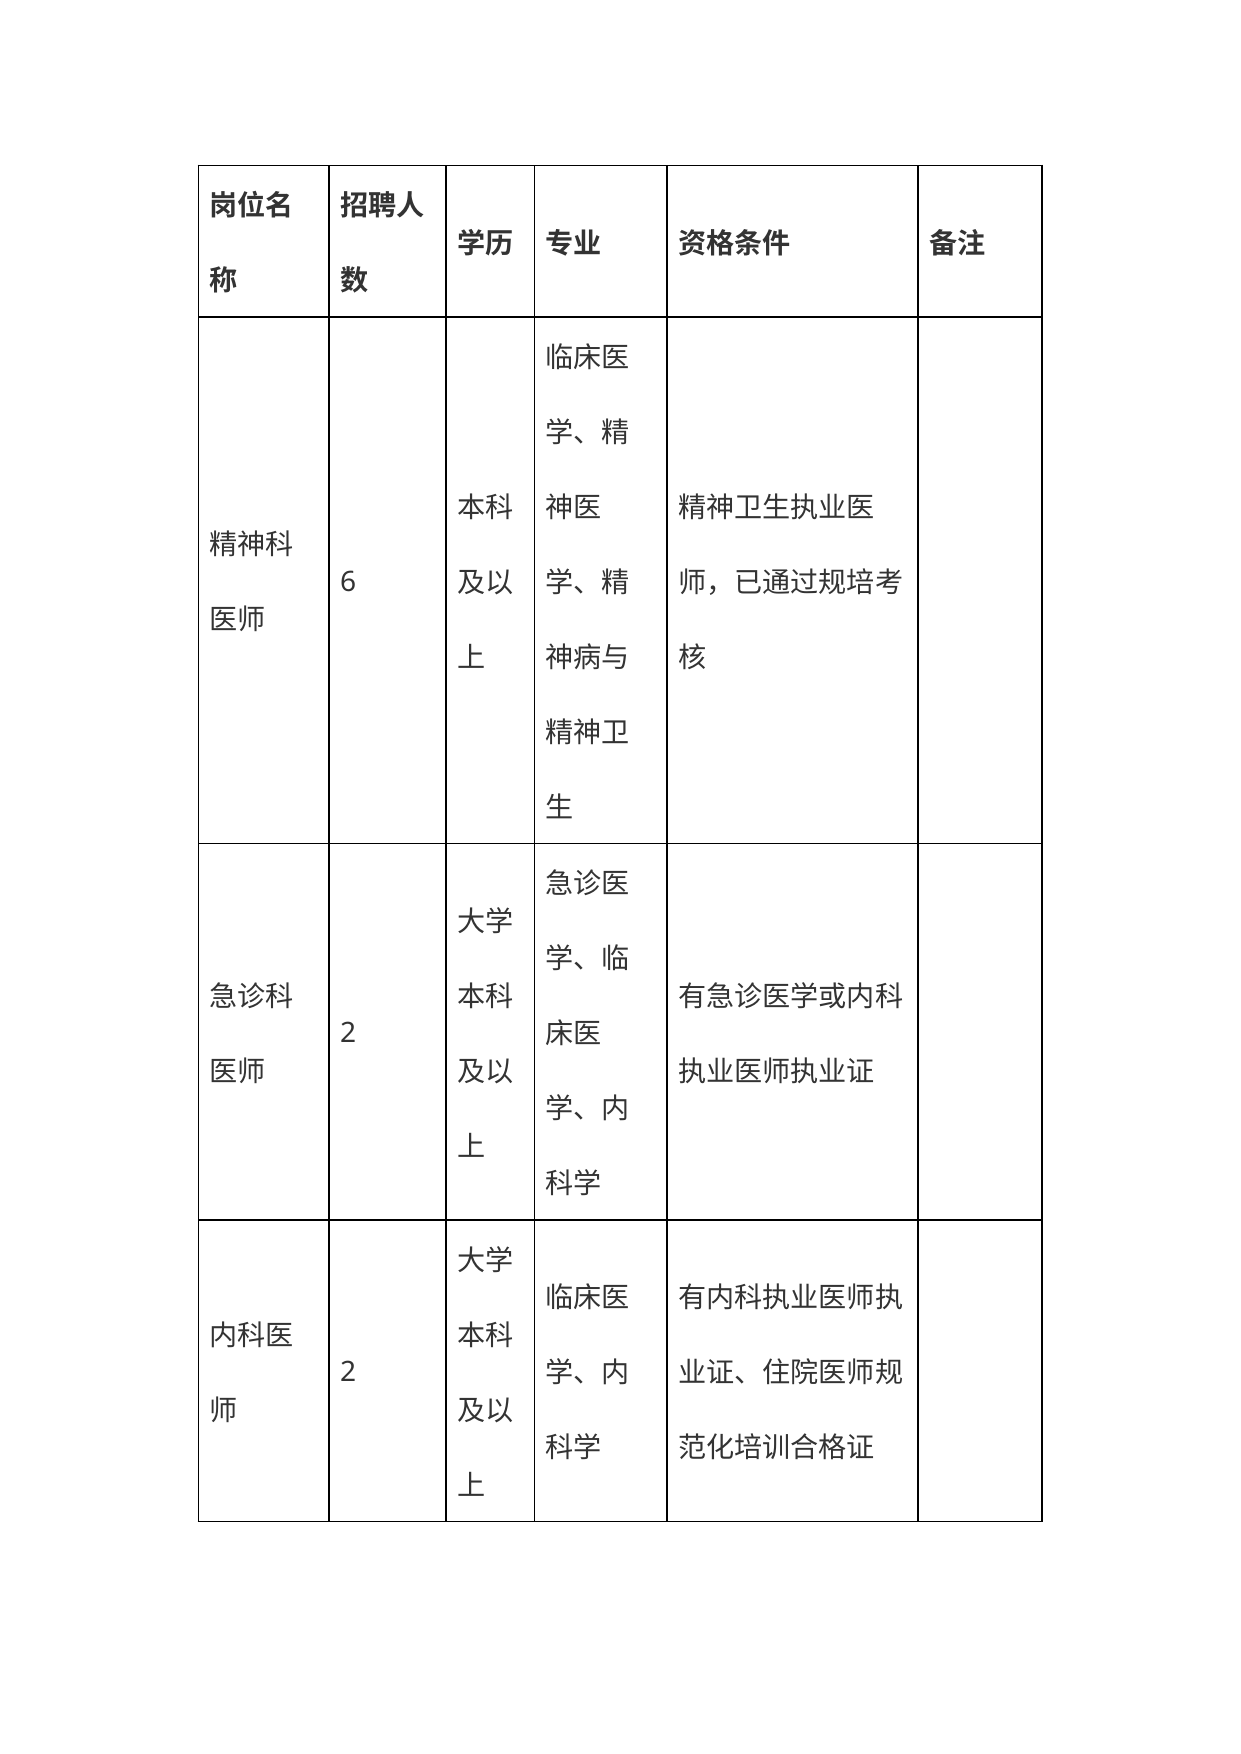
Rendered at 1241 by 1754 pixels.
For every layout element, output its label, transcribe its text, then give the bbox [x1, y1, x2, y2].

table_cell 大学本科及以上 [447, 844, 534, 1219]
table_cell 急诊医学、临床医学、内科学 [535, 844, 666, 1219]
table_header 招聘人数 [330, 166, 445, 316]
table_header 专业 [535, 166, 666, 316]
table_cell 2 [330, 844, 445, 1219]
table_header 学历 [447, 166, 534, 316]
table_cell [919, 844, 1041, 1219]
table_cell 本科及以上 [447, 318, 534, 843]
table_header 资格条件 [668, 166, 917, 316]
table_cell [919, 318, 1041, 843]
table_cell 2 [330, 1221, 445, 1521]
table_cell 临床医学、内科学 [535, 1221, 666, 1521]
table_cell 精神卫生执业医师，已通过规培考核 [668, 318, 917, 843]
table_cell 急诊科医师 [199, 844, 328, 1219]
table_header 备注 [919, 166, 1041, 316]
table_cell 有内科执业医师执业证、住院医师规范化培训合格证 [668, 1221, 917, 1521]
table_cell [919, 1221, 1041, 1521]
table_cell 6 [330, 318, 445, 843]
table_cell 大学本科及以上 [447, 1221, 534, 1521]
table_cell 内科医师 [199, 1221, 328, 1521]
table_cell 临床医学、精神医学、精神病与精神卫生 [535, 318, 666, 843]
table_header 岗位名称 [199, 166, 328, 316]
table_cell 精神科医师 [199, 318, 328, 843]
table_cell 有急诊医学或内科执业医师执业证 [668, 844, 917, 1219]
